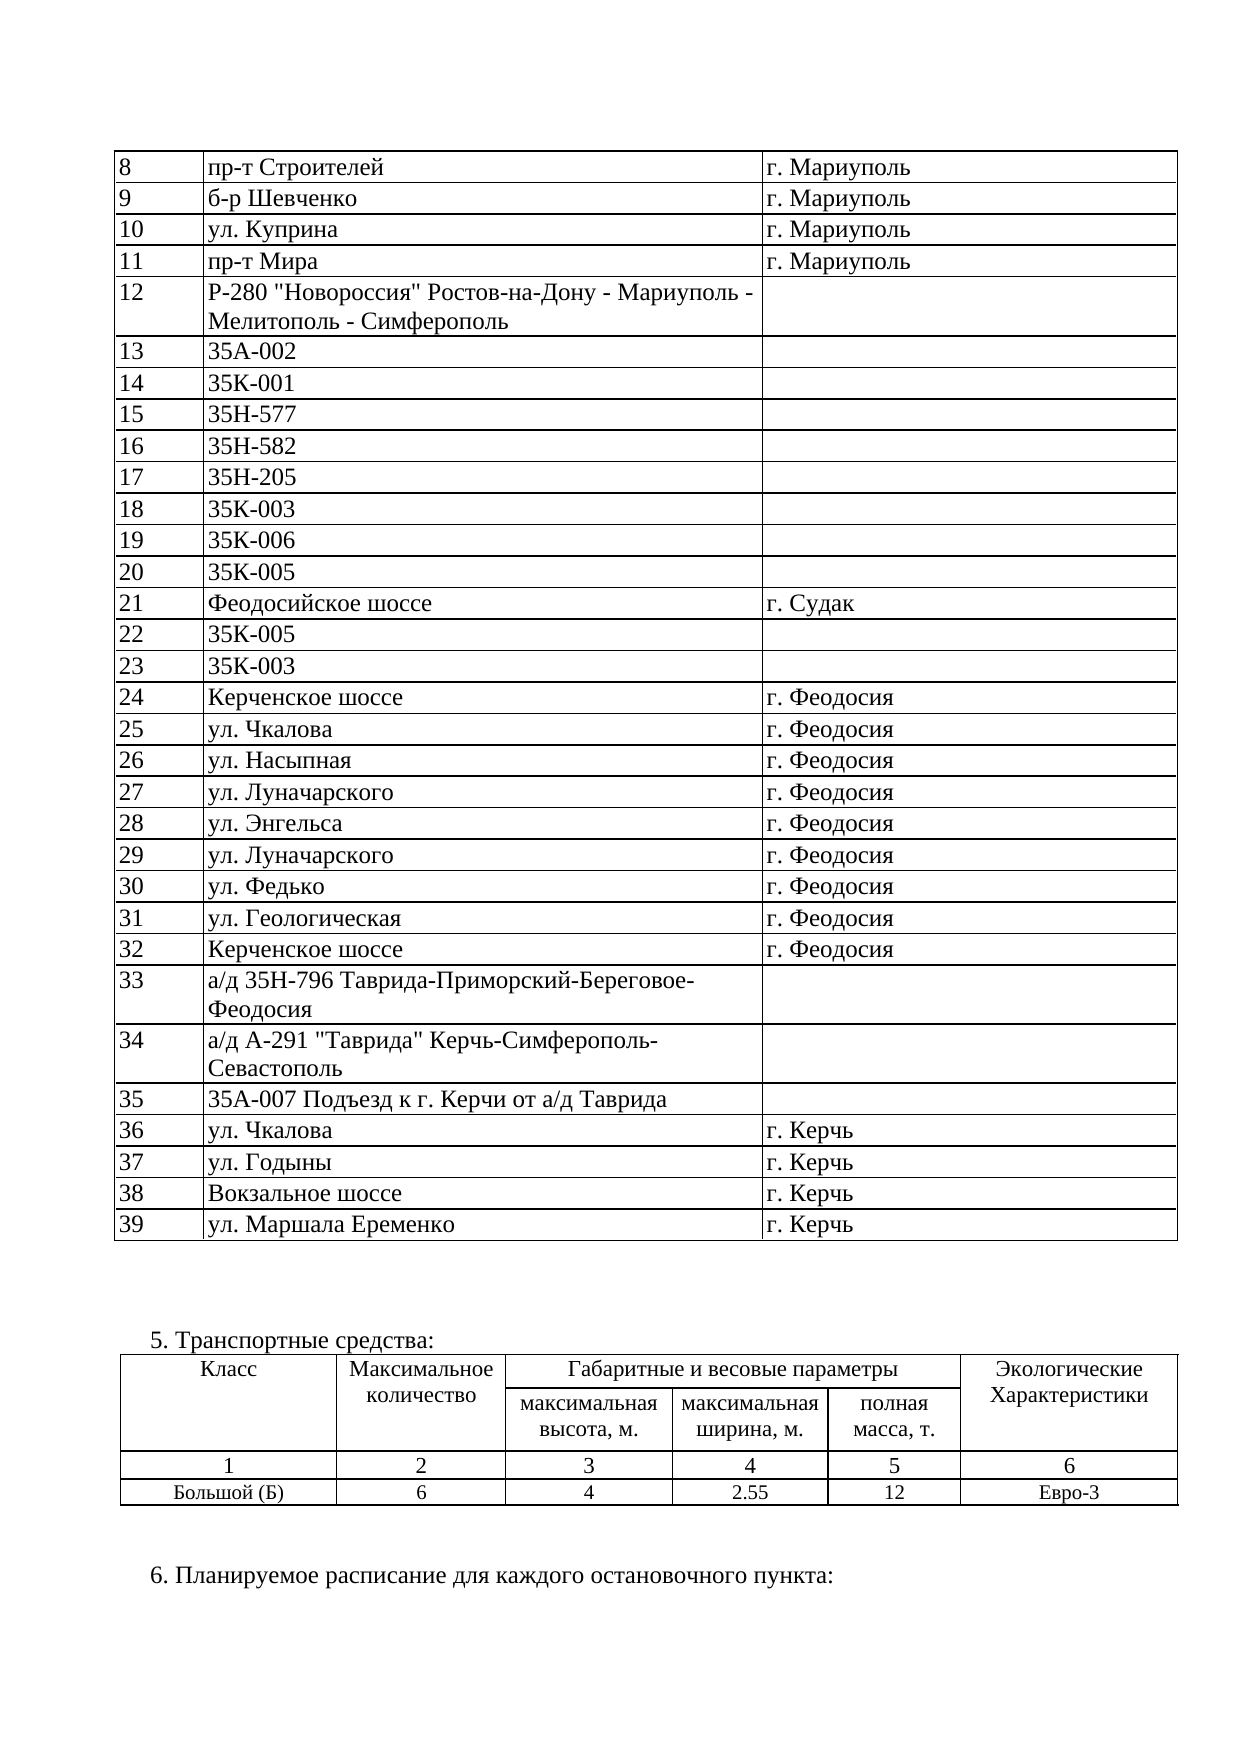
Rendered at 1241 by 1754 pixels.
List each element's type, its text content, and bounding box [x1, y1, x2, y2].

table_cell г. Феодосия [763, 807, 1177, 838]
table_cell 4 [506, 1480, 672, 1504]
table_cell [763, 398, 1177, 429]
table_cell 35К-005 [204, 620, 762, 649]
table_cell г. Мариуполь [763, 213, 1177, 244]
table_cell [763, 461, 1177, 492]
table_cell 9 [115, 183, 203, 213]
table_cell г. Керчь [763, 1145, 1177, 1177]
table_cell 35Н-577 [204, 400, 762, 429]
table_cell 29 [115, 839, 203, 870]
table_cell [763, 366, 1177, 398]
table_cell [763, 1023, 1177, 1082]
table_cell [763, 618, 1177, 649]
table_cell пр-т Строителей [204, 152, 762, 181]
table_cell 12 [829, 1480, 960, 1504]
table_cell пр-т Мира [204, 246, 762, 276]
table_cell 26 [115, 745, 203, 775]
table_cell 2.55 [673, 1480, 827, 1504]
table_cell 35К-005 [204, 557, 762, 587]
table_cell ул. Геологическая [204, 903, 762, 933]
table_cell 35А-007 Подъезд к г. Керчи от а/д Таврида [204, 1084, 762, 1114]
table_cell Евро-3 [961, 1480, 1177, 1504]
table_cell Вокзальное шоссе [204, 1178, 762, 1208]
table_cell 34 [115, 1024, 203, 1082]
table_cell 8 [115, 152, 203, 181]
table_cell 33 [115, 965, 203, 1023]
table_cell 35К-001 [204, 368, 762, 398]
table_cell г. Мариуполь [763, 244, 1177, 276]
table_cell г. Феодосия [763, 744, 1177, 775]
table_cell 18 [115, 493, 203, 524]
table_cell ул. Чкалова [204, 714, 762, 744]
table_cell 19 [115, 525, 203, 555]
table_cell г. Феодосия [763, 870, 1177, 901]
table_cell 30 [115, 871, 203, 901]
table_cell Р-280 "Новороссия" Ростов-на-Дону - Мариуполь - Мелитополь - Симферополь [204, 277, 762, 335]
table_cell Большой (Б) [121, 1480, 336, 1504]
table_cell Керченское шоссе [204, 934, 762, 964]
table_header Максимальное количество [337, 1355, 505, 1450]
table_cell [763, 429, 1177, 461]
table_cell 38 [115, 1178, 203, 1208]
table_cell 17 [115, 462, 203, 492]
table_cell а/д А-291 "Таврида" Керчь-Симферополь-Севастополь [204, 1025, 762, 1082]
table_cell 10 [115, 214, 203, 244]
table_cell ул. Луначарского [204, 840, 762, 870]
table_cell [763, 650, 1177, 681]
table_header Габаритные и весовые параметры [506, 1355, 960, 1387]
table_cell 37 [115, 1146, 203, 1177]
table_cell 12 [115, 277, 203, 335]
table_cell г. Керчь [763, 1208, 1177, 1239]
table_cell 23 [115, 651, 203, 681]
table_cell а/д 35Н-796 Таврида-Приморский-Береговое-Феодосия [204, 966, 762, 1023]
table_cell Феодосийское шоссе [204, 588, 762, 618]
table_cell 1 [121, 1452, 336, 1478]
table_cell 15 [115, 399, 203, 429]
table_cell ул. Годыны [204, 1147, 762, 1177]
table_cell 36 [115, 1115, 203, 1145]
table_cell 11 [115, 245, 203, 276]
table_cell [763, 276, 1177, 335]
table_cell ул. Энгельса [204, 808, 762, 838]
table_cell Керченское шоссе [204, 683, 762, 712]
table_cell [763, 964, 1177, 1023]
table_cell 27 [115, 776, 203, 807]
table_cell максимальная ширина, м. [673, 1389, 827, 1450]
table_cell [763, 555, 1177, 587]
table_cell 32 [115, 934, 203, 964]
table_cell ул. Куприна [204, 215, 762, 244]
table_cell 39 [115, 1209, 203, 1239]
table_cell г. Феодосия [763, 713, 1177, 744]
table_cell 35Н-205 [204, 462, 762, 492]
table_cell 35К-003 [204, 494, 762, 524]
table_cell максимальная высота, м. [506, 1389, 672, 1450]
table_cell ул. Чкалова [204, 1115, 762, 1145]
table_cell г. Феодосия [763, 681, 1177, 712]
table_cell г. Феодосия [763, 933, 1177, 964]
table_cell ул. Федько [204, 871, 762, 901]
table_cell 24 [115, 682, 203, 712]
table_cell г. Мариуполь [763, 152, 1177, 181]
table_cell 16 [115, 430, 203, 461]
table_cell 31 [115, 902, 203, 933]
table_cell б-р Шевченко [204, 183, 762, 213]
table_cell 35 [115, 1083, 203, 1114]
table_cell 20 [115, 556, 203, 587]
table_cell [763, 492, 1177, 524]
table_cell 2 [337, 1452, 505, 1478]
table_cell г. Судак [763, 587, 1177, 618]
table_cell 6 [337, 1480, 505, 1504]
table_cell 35К-003 [204, 651, 762, 681]
table_cell 13 [115, 336, 203, 366]
table_cell 28 [115, 808, 203, 838]
table_header Класс [121, 1355, 336, 1450]
table_cell [763, 1082, 1177, 1114]
table_cell 35Н-582 [204, 431, 762, 461]
text 5. Транспортные средства: [150, 1325, 1090, 1354]
table_cell 21 [115, 588, 203, 618]
table_cell 25 [115, 714, 203, 744]
table_cell г. Керчь [763, 1177, 1177, 1208]
table_cell ул. Луначарского [204, 777, 762, 807]
table_cell 35А-002 [204, 337, 762, 366]
table_cell г. Феодосия [763, 775, 1177, 807]
table_cell 35К-006 [204, 525, 762, 555]
table_cell ул. Насыпная [204, 746, 762, 775]
table_cell г. Феодосия [763, 838, 1177, 870]
table_cell 5 [829, 1452, 960, 1478]
table_header Экологические Характеристики [961, 1355, 1177, 1450]
table_cell ул. Маршала Еременко [204, 1210, 762, 1239]
text 6. Планируемое расписание для каждого остановочного пункта: [150, 1561, 1090, 1589]
table_cell 6 [961, 1452, 1177, 1478]
table_cell полная масса, т. [829, 1389, 960, 1450]
table_cell г. Феодосия [763, 901, 1177, 933]
table_cell 22 [115, 619, 203, 649]
table_cell 3 [506, 1452, 672, 1478]
table_cell 14 [115, 368, 203, 398]
table_cell [763, 335, 1177, 366]
table_cell 4 [673, 1452, 827, 1478]
table_cell г. Мариуполь [763, 181, 1177, 213]
table_cell г. Керчь [763, 1114, 1177, 1145]
table_cell [763, 524, 1177, 555]
